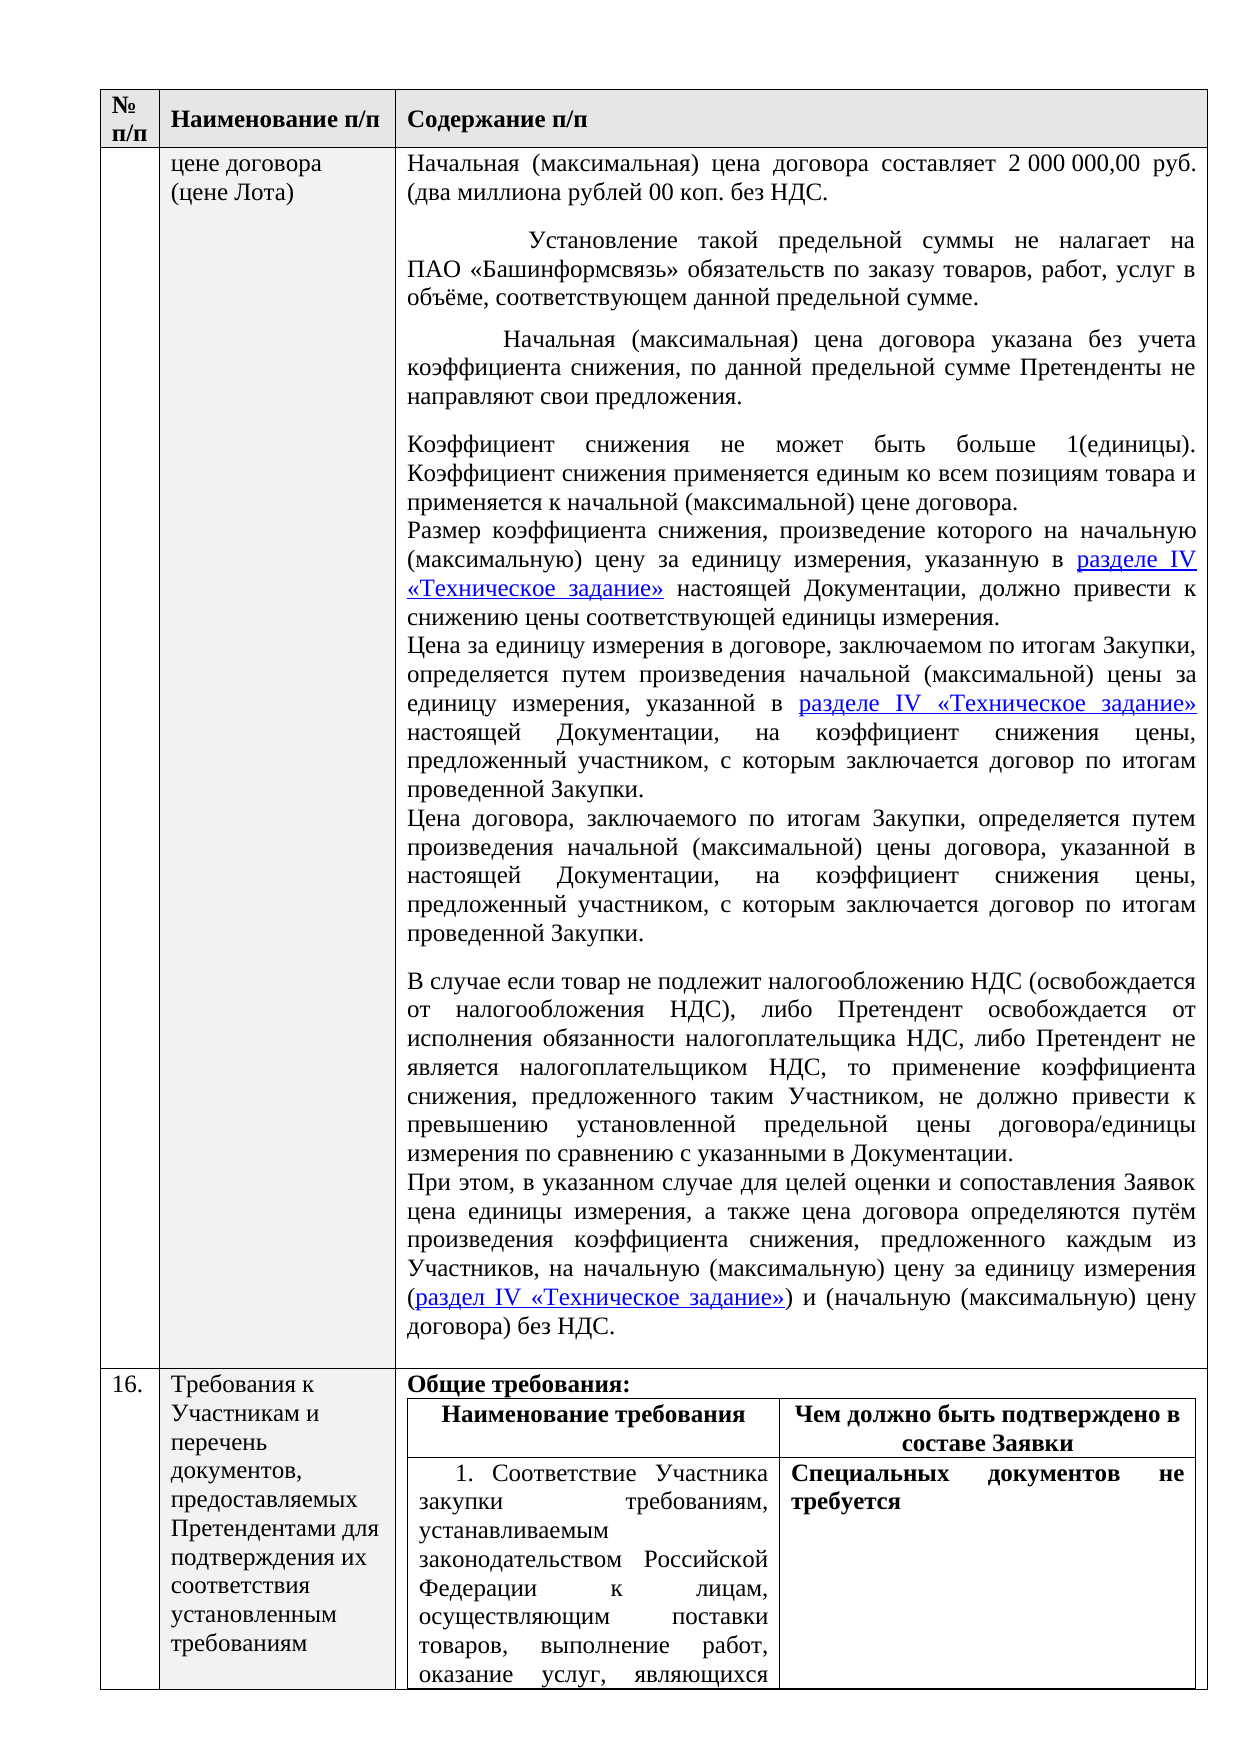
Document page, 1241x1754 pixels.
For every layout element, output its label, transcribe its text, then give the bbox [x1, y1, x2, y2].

table_header № п/п [101, 90, 159, 147]
table_header Содержание п/п [396, 90, 1207, 147]
table_cell [101, 1369, 159, 1689]
table_header Наименование п/п [160, 90, 395, 147]
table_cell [160, 148, 395, 1368]
table_cell [101, 148, 159, 1368]
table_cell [160, 1369, 395, 1689]
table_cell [396, 148, 1207, 1368]
